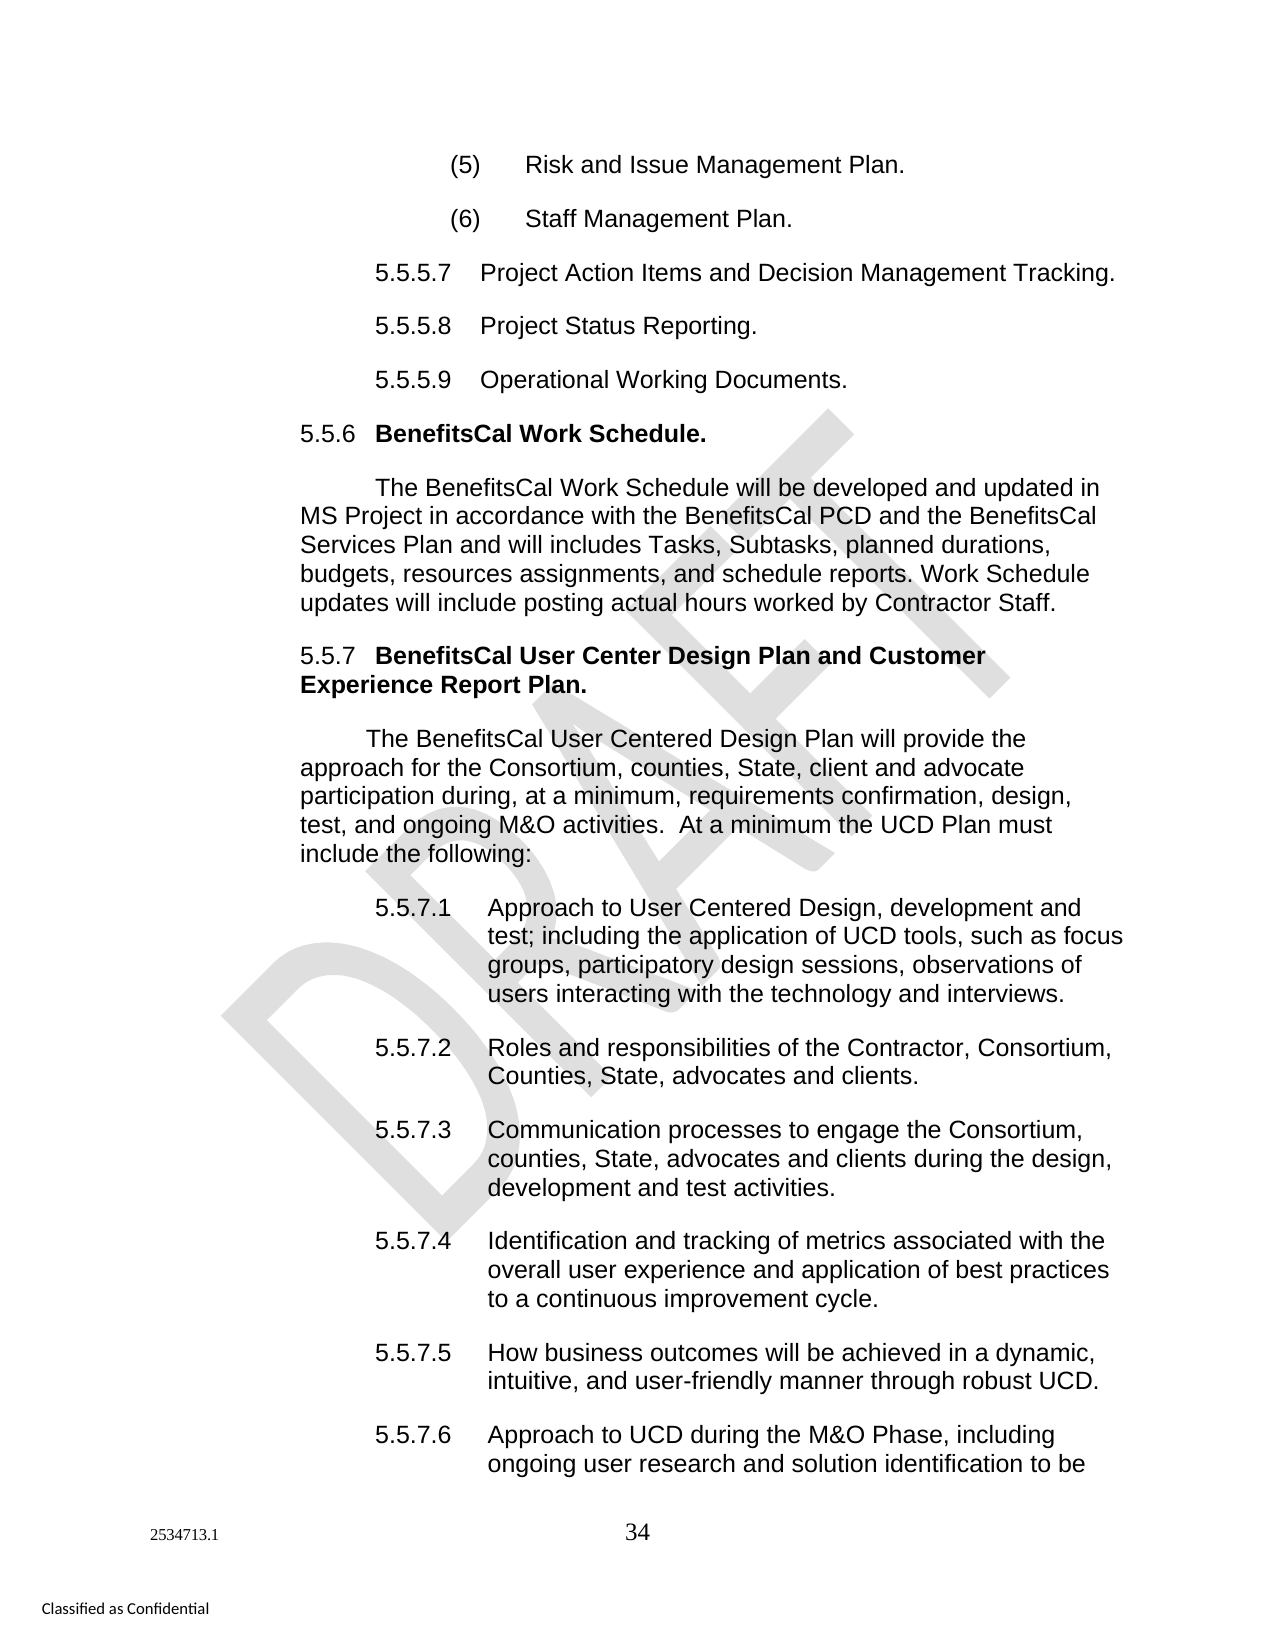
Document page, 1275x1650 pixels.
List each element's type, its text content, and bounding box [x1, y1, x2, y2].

text The BenefitsCal User Centered Design Plan will provide the approach for the Consortium, counties, State, client and advocate participation during, at a minimum, requirements confirmation, design, test, and ongoing M&O activities. At a minimum the UCD Plan must include the following: [300, 724, 1125, 867]
text Roles and responsibilities of the Contractor, Consortium, Counties, State, advocates and clients. [375, 1032, 1125, 1090]
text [375, 1420, 1125, 1477]
text How business outcomes will be achieved in a dynamic, intuitive, and user-friendly manner through robust UCD. [375, 1337, 1125, 1395]
text BenefitsCal Work Schedule. [300, 419, 1125, 447]
text Risk and Issue Management Plan. [150, 150, 1125, 179]
text Approach to User Centered Design, development and test; including the application of UCD tools, such as focus groups, participatory design sessions, observations of users interacting with the technology and interviews. [375, 892, 1125, 1007]
text Project Action Items and Decision Management Tracking. [375, 257, 1125, 286]
text Communication processes to engage the Consortium, counties, State, advocates and clients during the design, development and test activities. [375, 1115, 1125, 1201]
text Staff Management Plan. [150, 204, 1125, 232]
text BenefitsCal User Center Design Plan and Customer Experience Report Plan. [300, 641, 1125, 699]
text Project Status Reporting. [375, 311, 1125, 340]
text Operational Working Documents. [375, 365, 1125, 394]
text Identification and tracking of metrics associated with the overall user experience and application of best practices to a continuous improvement cycle. [375, 1226, 1125, 1312]
text The BenefitsCal Work Schedule will be developed and updated in MS Project in accordance with the BenefitsCal PCD and the BenefitsCal Services Plan and will includes Tasks, Subtasks, planned durations, budgets, resources assignments, and schedule reports. Work Schedule updates will include posting actual hours worked by Contractor Staff. [300, 472, 1125, 616]
